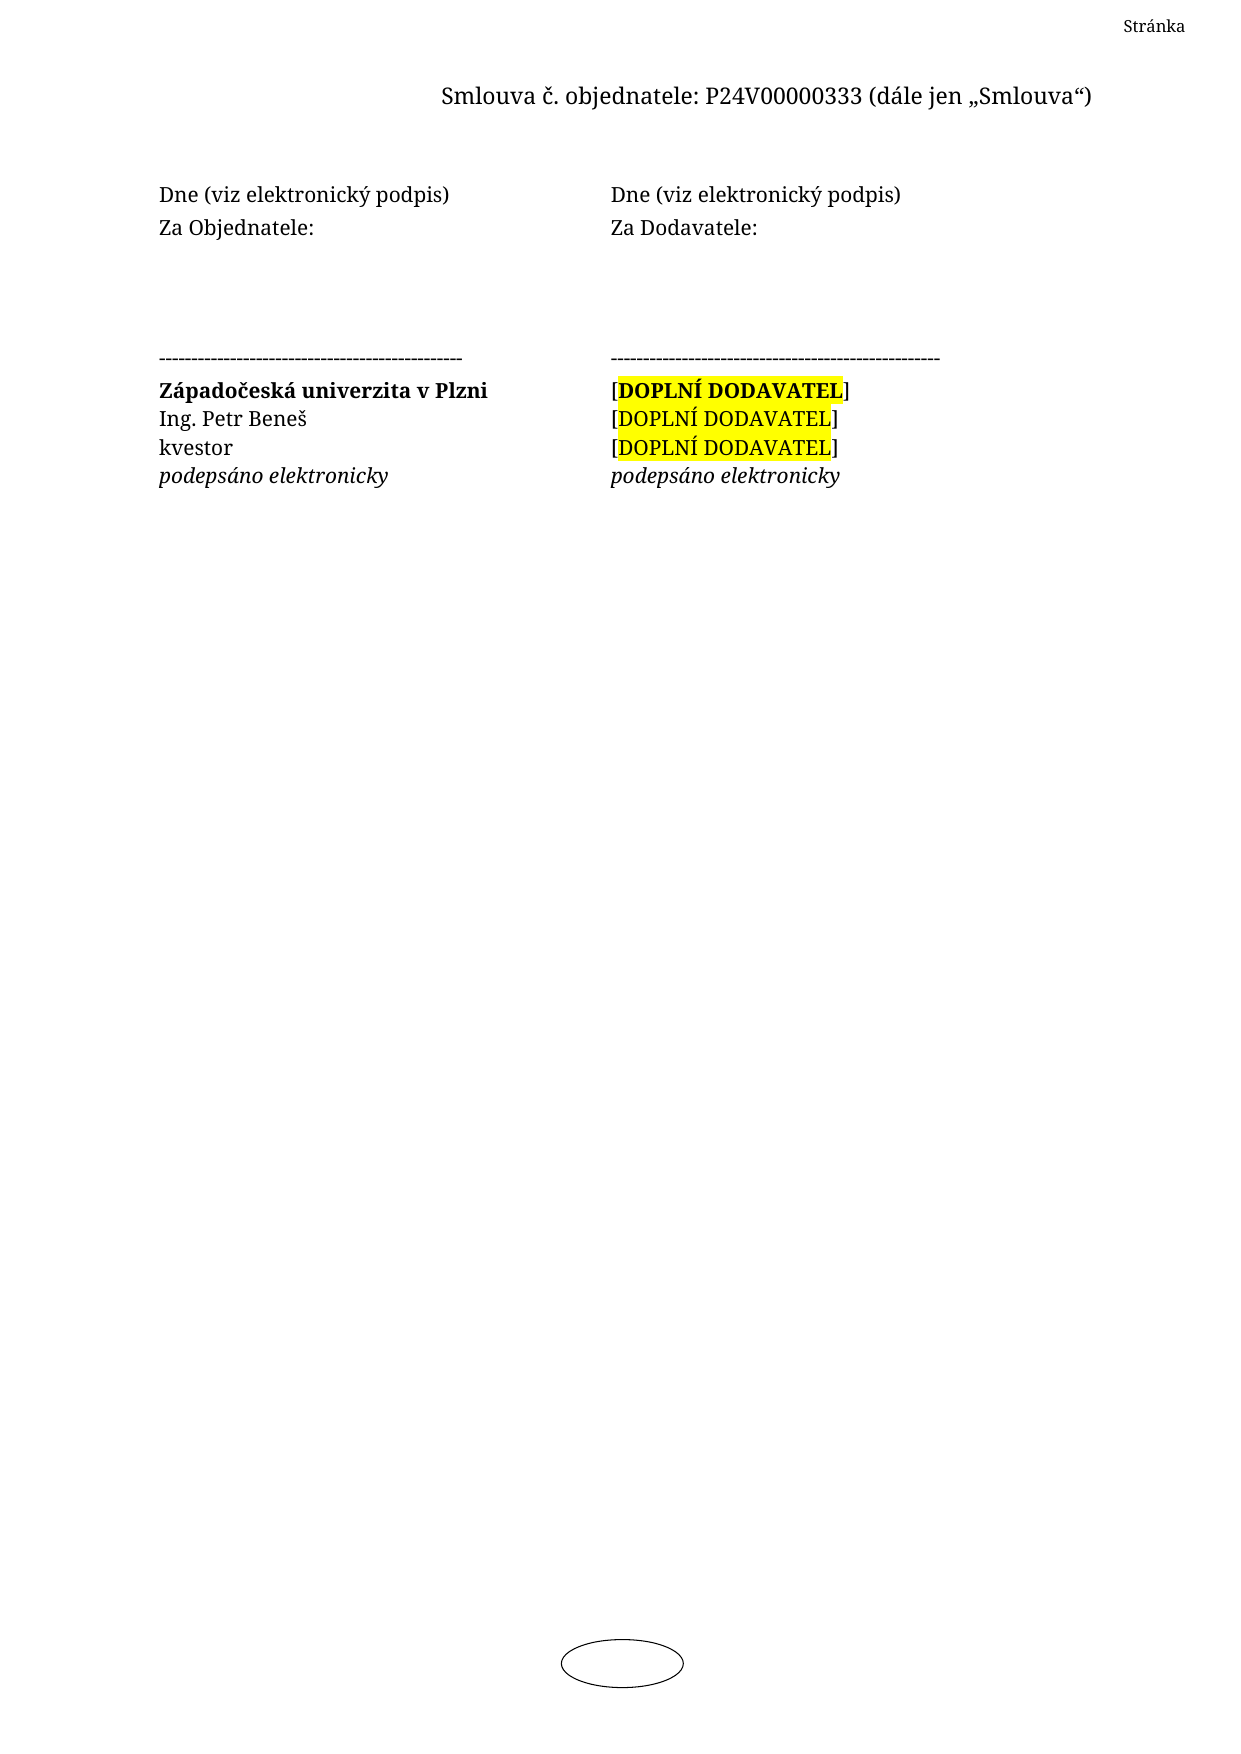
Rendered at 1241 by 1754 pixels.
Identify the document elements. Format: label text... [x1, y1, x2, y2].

table_header Dne (viz elektronický podpis) Za Dodavatele: --------------------------------------------------- [DOPLNÍ DODAVATEL] [DOPLNÍ DODAVATEL] [DOPLNÍ DODAVATEL] podepsáno elektronicky [599, 180, 1051, 490]
table_header Dne (viz elektronický podpis) Za Objednatele: ----------------------------------------------- Západočeská univerzita v Plzni Ing. Petr Beneš kvestor podepsáno elektronicky [148, 180, 599, 490]
